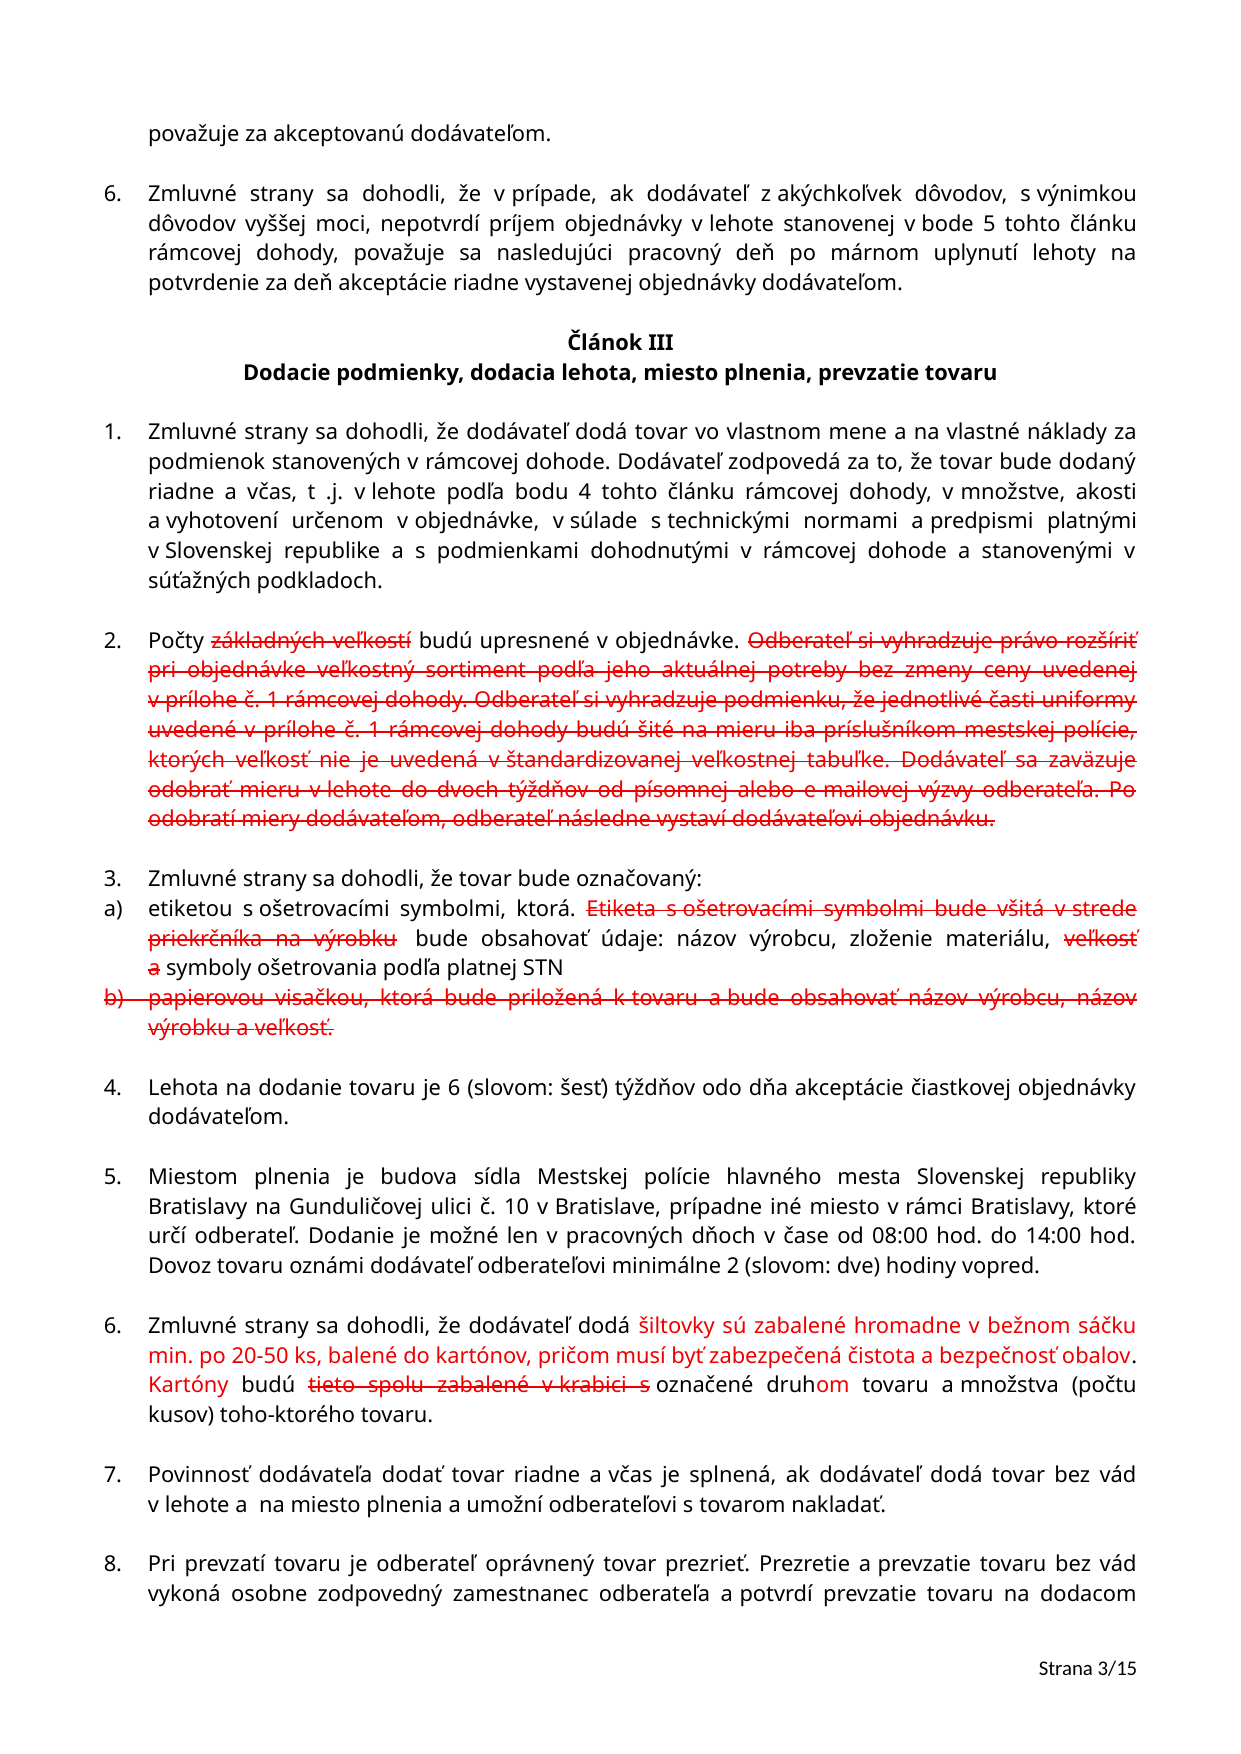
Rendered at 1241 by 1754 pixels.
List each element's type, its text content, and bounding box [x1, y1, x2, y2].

list Zmluvné strany sa dohodli, že dodávateľ dodá tovar vo vlastnom mene a na vlastné náklady za podmienok stanovených v rámcovej dohode. Dodávateľ zodpovedá za to, že tovar bude dodaný riadne a včas, t .j. v lehote podľa bodu 4 tohto článku rámcovej dohody, v množstve, akosti a vyhotovení určenom v objednávke, v súlade s technickými normami a predpismi platnými v Slovenskej republike a s podmienkami dohodnutými v rámcovej dohode a stanovenými v súťažných podkladoch. [103, 416, 1137, 595]
list Počty základných veľkostí budú upresnené v objednávke. Odberateľ si vyhradzuje právo rozšíriť pri objednávke veľkostný sortiment podľa jeho aktuálnej potreby bez zmeny ceny uvedenej v prílohe č. 1 rámcovej dohody. Odberateľ si vyhradzuje podmienku, že jednotlivé časti uniformy uvedené v prílohe č. 1 rámcovej dohody budú šité na mieru iba príslušníkom mestskej polície, ktorých veľkosť nie je uvedená v štandardizovanej veľkostnej tabuľke. Dodávateľ sa zaväzuje odobrať mieru v lehote do dvoch týždňov od písomnej alebo e-mailovej výzvy odberateľa. Po odobratí miery dodávateľom, odberateľ následne vystaví dodávateľovi objednávku. [103, 625, 1137, 833]
list Zmluvné strany sa dohodli, že v prípade, ak dodávateľ z akýchkoľvek dôvodov, s výnimkou dôvodov vyššej moci, nepotvrdí príjem objednávky v lehote stanovenej v bode 5 tohto článku rámcovej dohody, považuje sa nasledujúci pracovný deň po márnom uplynutí lehoty na potvrdenie za deň akceptácie riadne vystavenej objednávky dodávateľom. [103, 178, 1137, 297]
list etiketou s ošetrovacími symbolmi, ktorá. Etiketa s ošetrovacími symbolmi bude všitá v strede priekrčníka na výrobku bude obsahovať údaje: názov výrobcu, zloženie materiálu, veľkosť a symboly ošetrovania podľa platnej STN [103, 893, 1137, 982]
list Miestom plnenia je budova sídla Mestskej polície hlavného mesta Slovenskej republiky Bratislavy na Gunduličovej ulici č. 10 v Bratislave, prípadne iné miesto v rámci Bratislavy, ktoré určí odberateľ. Dodanie je možné len v pracovných dňoch v čase od 08:00 hod. do 14:00 hod. Dovoz tovaru oznámi dodávateľ odberateľovi minimálne 2 (slovom: dve) hodiny vopred. [103, 1161, 1137, 1280]
list Lehota na dodanie tovaru je 6 (slovom: šesť) týždňov odo dňa akceptácie čiastkovej objednávky dodávateľom. [103, 1072, 1137, 1131]
list Zmluvné strany sa dohodli, že dodávateľ dodá šiltovky sú zabalené hromadne v bežnom sáčku min. po 20-50 ks, balené do kartónov, pričom musí byť zabezpečená čistota a bezpečnosť obalov. Kartóny budú tieto spolu zabalené v krabici s označené druhom tovaru a množstva (počtu kusov) toho-ktorého tovaru. [103, 1310, 1137, 1429]
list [103, 1548, 1137, 1608]
text Dodacie podmienky, dodacia lehota, miesto plnenia, prevzatie tovaru [103, 357, 1137, 386]
list papierovou visačkou, ktorá bude priložená k tovaru a bude obsahovať názov výrobcu, názov výrobku a veľkosť. [103, 982, 1137, 999]
list Zmluvné strany sa dohodli, že tovar bude označovaný: [103, 863, 1137, 893]
list Povinnosť dodávateľa dodať tovar riadne a včas je splnená, ak dodávateľ dodá tovar bez vád v lehote a na miesto plnenia a umožní odberateľovi s tovarom nakladať. [103, 1459, 1137, 1518]
list papierovou visačkou, ktorá bude priložená k tovaru a bude obsahovať názov výrobcu, názov výrobku a veľkosť. [103, 1000, 1137, 1042]
text Článok III [103, 327, 1137, 357]
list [103, 118, 1137, 148]
